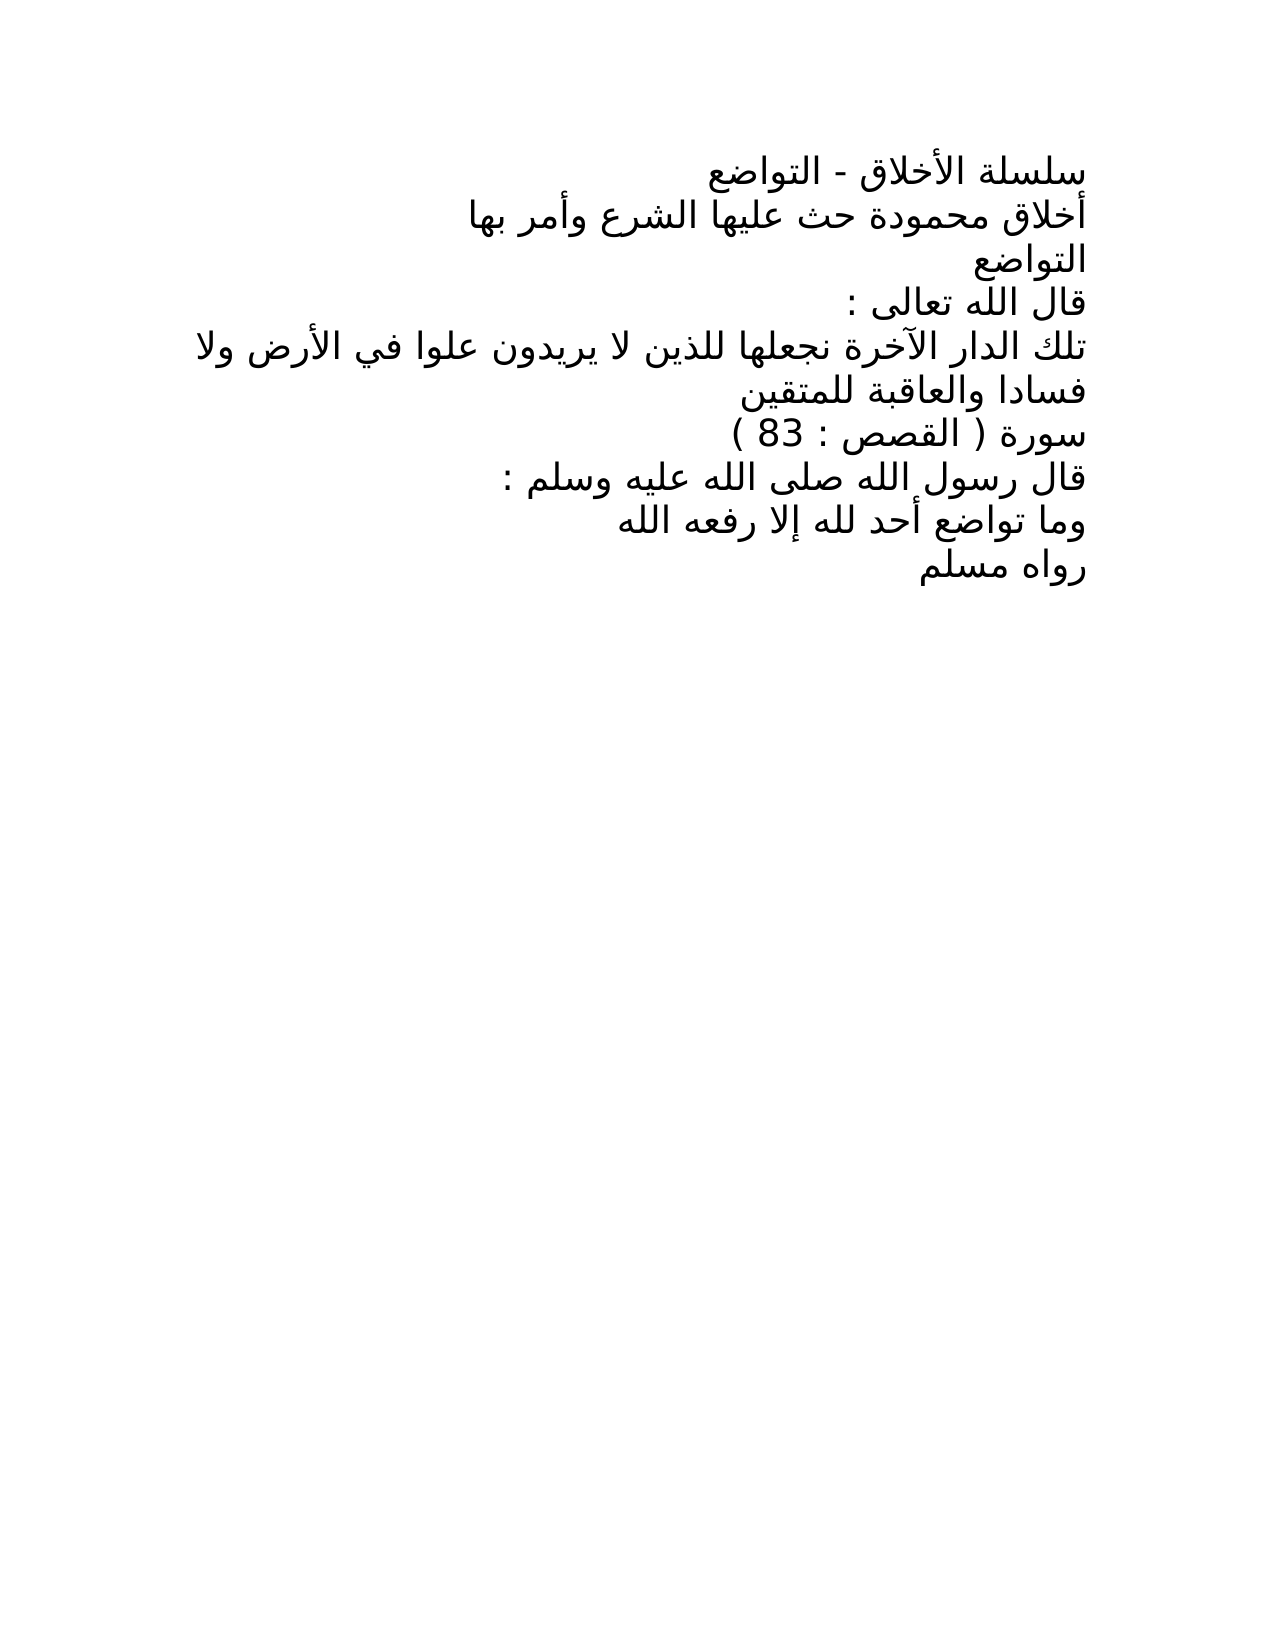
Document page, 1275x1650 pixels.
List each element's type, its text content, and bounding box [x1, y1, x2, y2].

text رواه مسلم [187, 543, 1087, 586]
text التواضع [187, 237, 1087, 281]
text سورة ( القصص : 83 ) [187, 412, 1087, 456]
text تلك الدار الآخرة نجعلها للذين لا يريدون علوا في الأرض ولا فسادا والعاقبة للمتقين [187, 324, 1087, 412]
text سلسلة الأخلاق - التواضع [187, 150, 1087, 194]
text قال الله تعالى : [187, 281, 1087, 324]
text وما تواضع أحد لله إلا رفعه الله [187, 499, 1087, 543]
text أخلاق محمودة حث عليها الشرع وأمر بها [187, 194, 1087, 237]
text قال رسول الله صلى الله عليه وسلم : [187, 456, 1087, 499]
